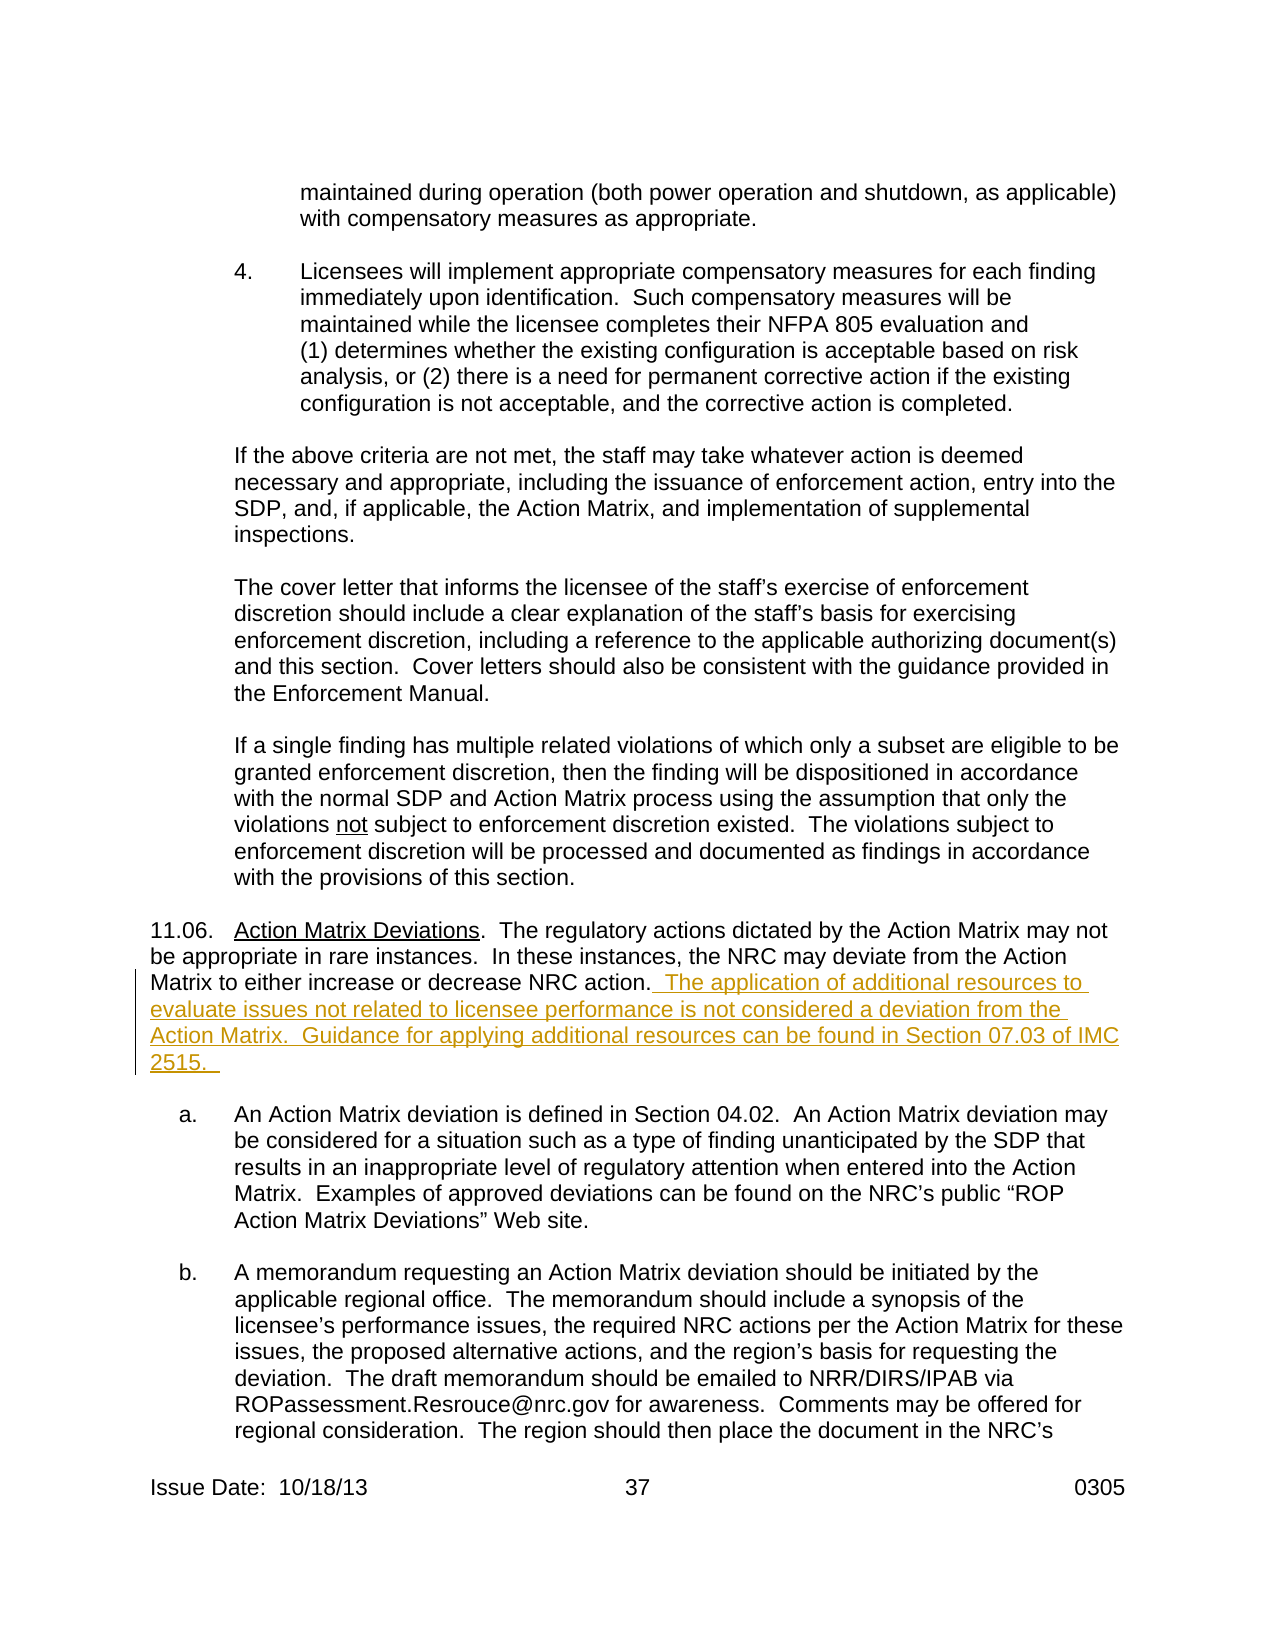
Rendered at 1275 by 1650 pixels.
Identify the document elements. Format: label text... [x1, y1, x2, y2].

text The cover letter that informs the licensee of the staff’s exercise of enforcement discretion should include a clear explanation of the staff’s basis for exercising enforcement discretion, including a reference to the applicable authorizing document(s) and this section. Cover letters should also be consistent with the guidance provided in the Enforcement Manual. [234, 574, 1125, 706]
text 4. Licensees will implement appropriate compensatory measures for each finding immediately upon identification. Such compensatory measures will be maintained while the licensee completes their NFPA 805 evaluation and (1) determines whether the existing configuration is acceptable based on risk analysis, or (2) there is a need for permanent corrective action if the existing configuration is not acceptable, and the corrective action is completed. [150, 258, 1125, 416]
text a. An Action Matrix deviation is defined in Section 04.02. An Action Matrix deviation may be considered for a situation such as a type of finding unanticipated by the SDP that results in an inappropriate level of regulatory attention when entered into the Action Matrix. Examples of approved deviations can be found on the NRC’s public “ROP Action Matrix Deviations” Web site. [150, 1101, 1125, 1233]
text If the above criteria are not met, the staff may take whatever action is deemed necessary and appropriate, including the issuance of enforcement action, entry into the SDP, and, if applicable, the Action Matrix, and implementation of supplemental inspections. [234, 442, 1125, 548]
text maintained during operation (both power operation and shutdown, as applicable) with compensatory measures as appropriate. [150, 179, 1125, 231]
text If a single finding has multiple related violations of which only a subset are eligible to be granted enforcement discretion, then the finding will be dispositioned in accordance with the normal SDP and Action Matrix process using the assumption that only the violations not subject to enforcement discretion existed. The violations subject to enforcement discretion will be processed and documented as findings in accordance with the provisions of this section. [234, 732, 1125, 890]
text b. A memorandum requesting an Action Matrix deviation should be initiated by the applicable regional office. The memorandum should include a synopsis of the licensee’s performance issues, the required NRC actions per the Action Matrix for these issues, the proposed alternative actions, and the region’s basis for requesting the deviation. The draft memorandum should be emailed to NRR/DIRS/IPAB via ROPassessment.Resrouce@nrc.gov for awareness. Comments may be offered for regional consideration. The region should then place the document in the NRC’s [150, 1259, 1125, 1444]
subtitle 11.06. Action Matrix Deviations . The regulatory actions dictated by the Action Matrix may not be appropriate in rare instances. In these instances, the NRC may deviate from the Action Matrix to either increase or decrease NRC action. [150, 917, 1125, 1075]
